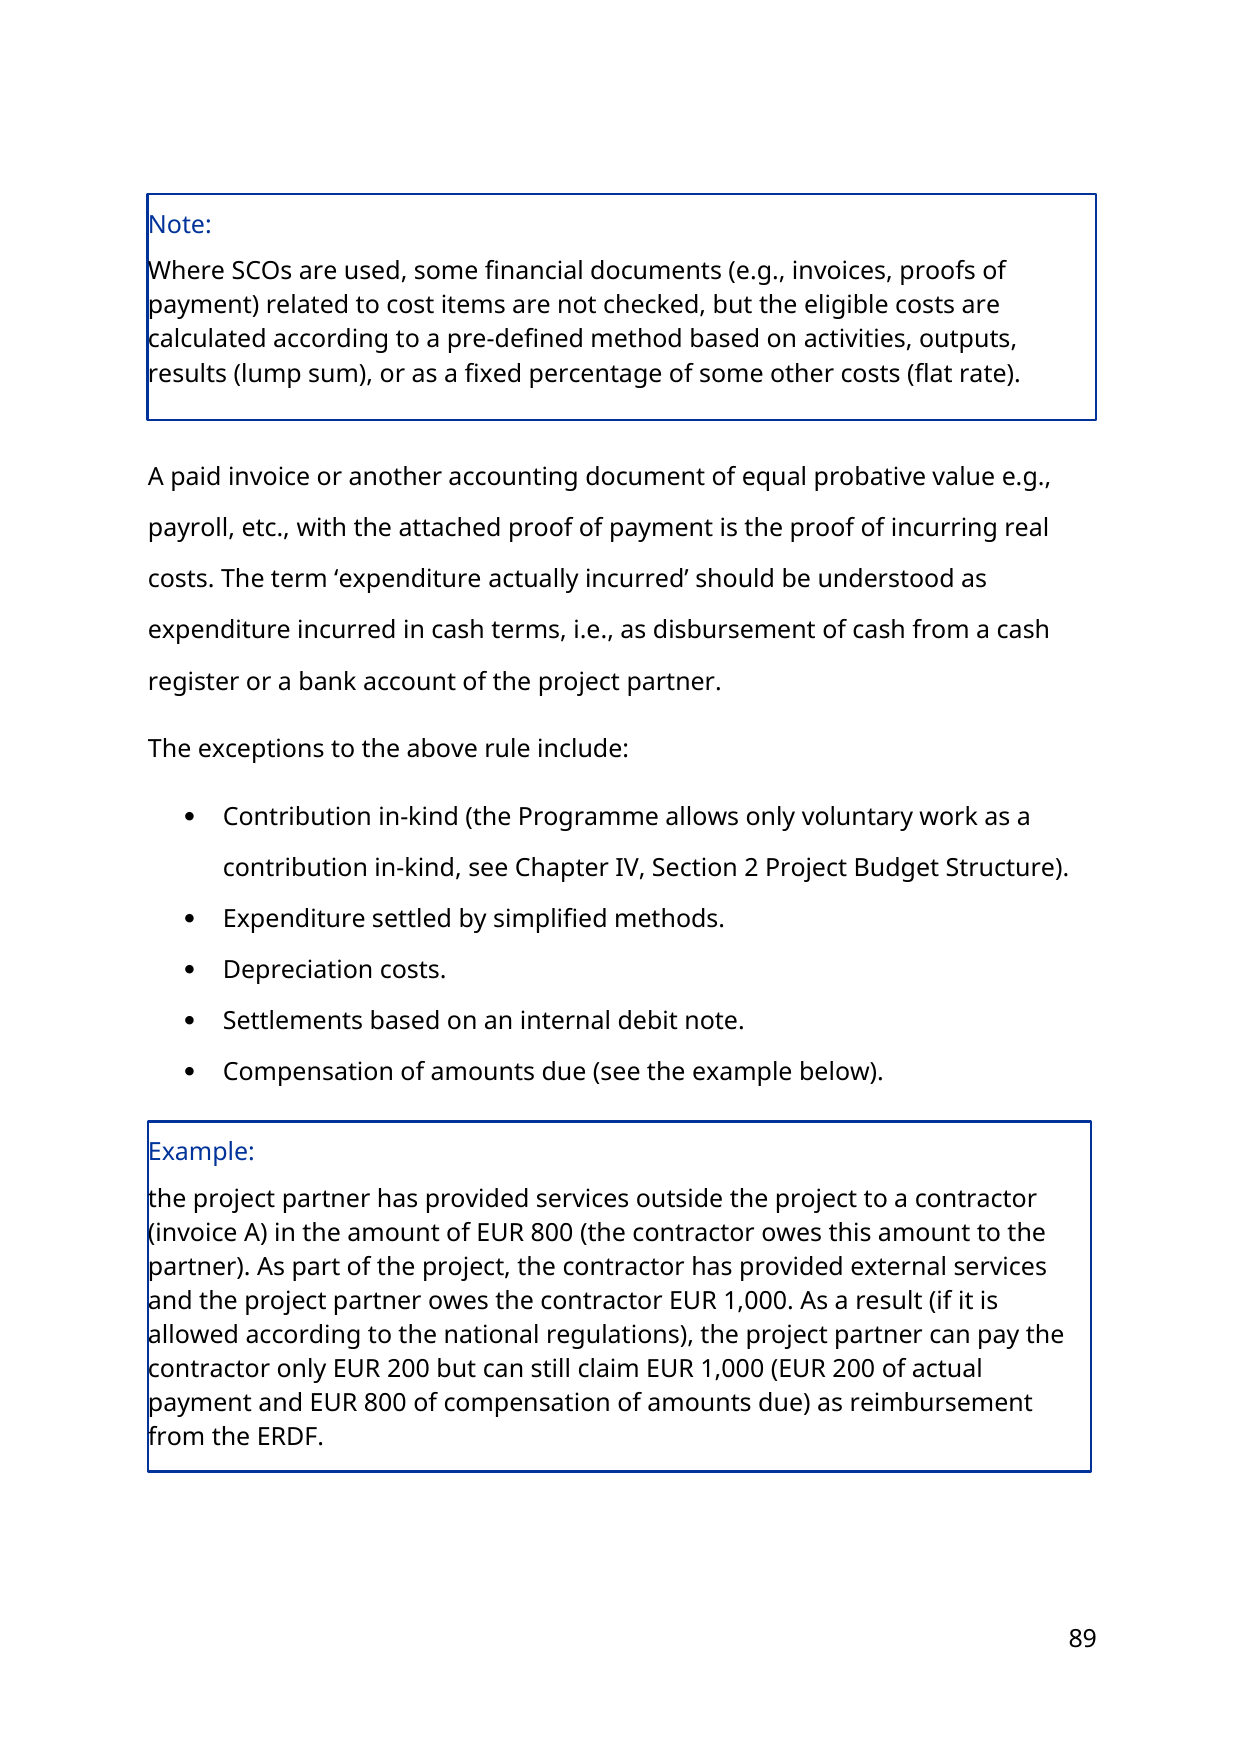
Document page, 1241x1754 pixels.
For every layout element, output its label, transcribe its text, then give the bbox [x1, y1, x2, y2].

list Settlements based on an internal debit note. [185, 1003, 1097, 1037]
list Depreciation costs. [185, 952, 1097, 986]
text A paid invoice or another accounting document of equal probative value e.g., payroll, etc., with the attached proof of payment is the proof of incurring real costs. The term ‘expenditure actually incurred’ should be understood as expenditure incurred in cash terms, i.e., as disbursement of cash from a cash register or a bank account of the project partner. [148, 459, 1097, 697]
list Expenditure settled by simplified methods. [185, 901, 1097, 935]
list Contribution in-kind (the Programme allows only voluntary work as a contribution in-kind, see Chapter IV, Section 2 Project Budget Structure). [185, 798, 1097, 884]
list Compensation of amounts due (see the example below). [185, 1054, 1097, 1088]
text The exceptions to the above rule include: [148, 731, 1097, 765]
